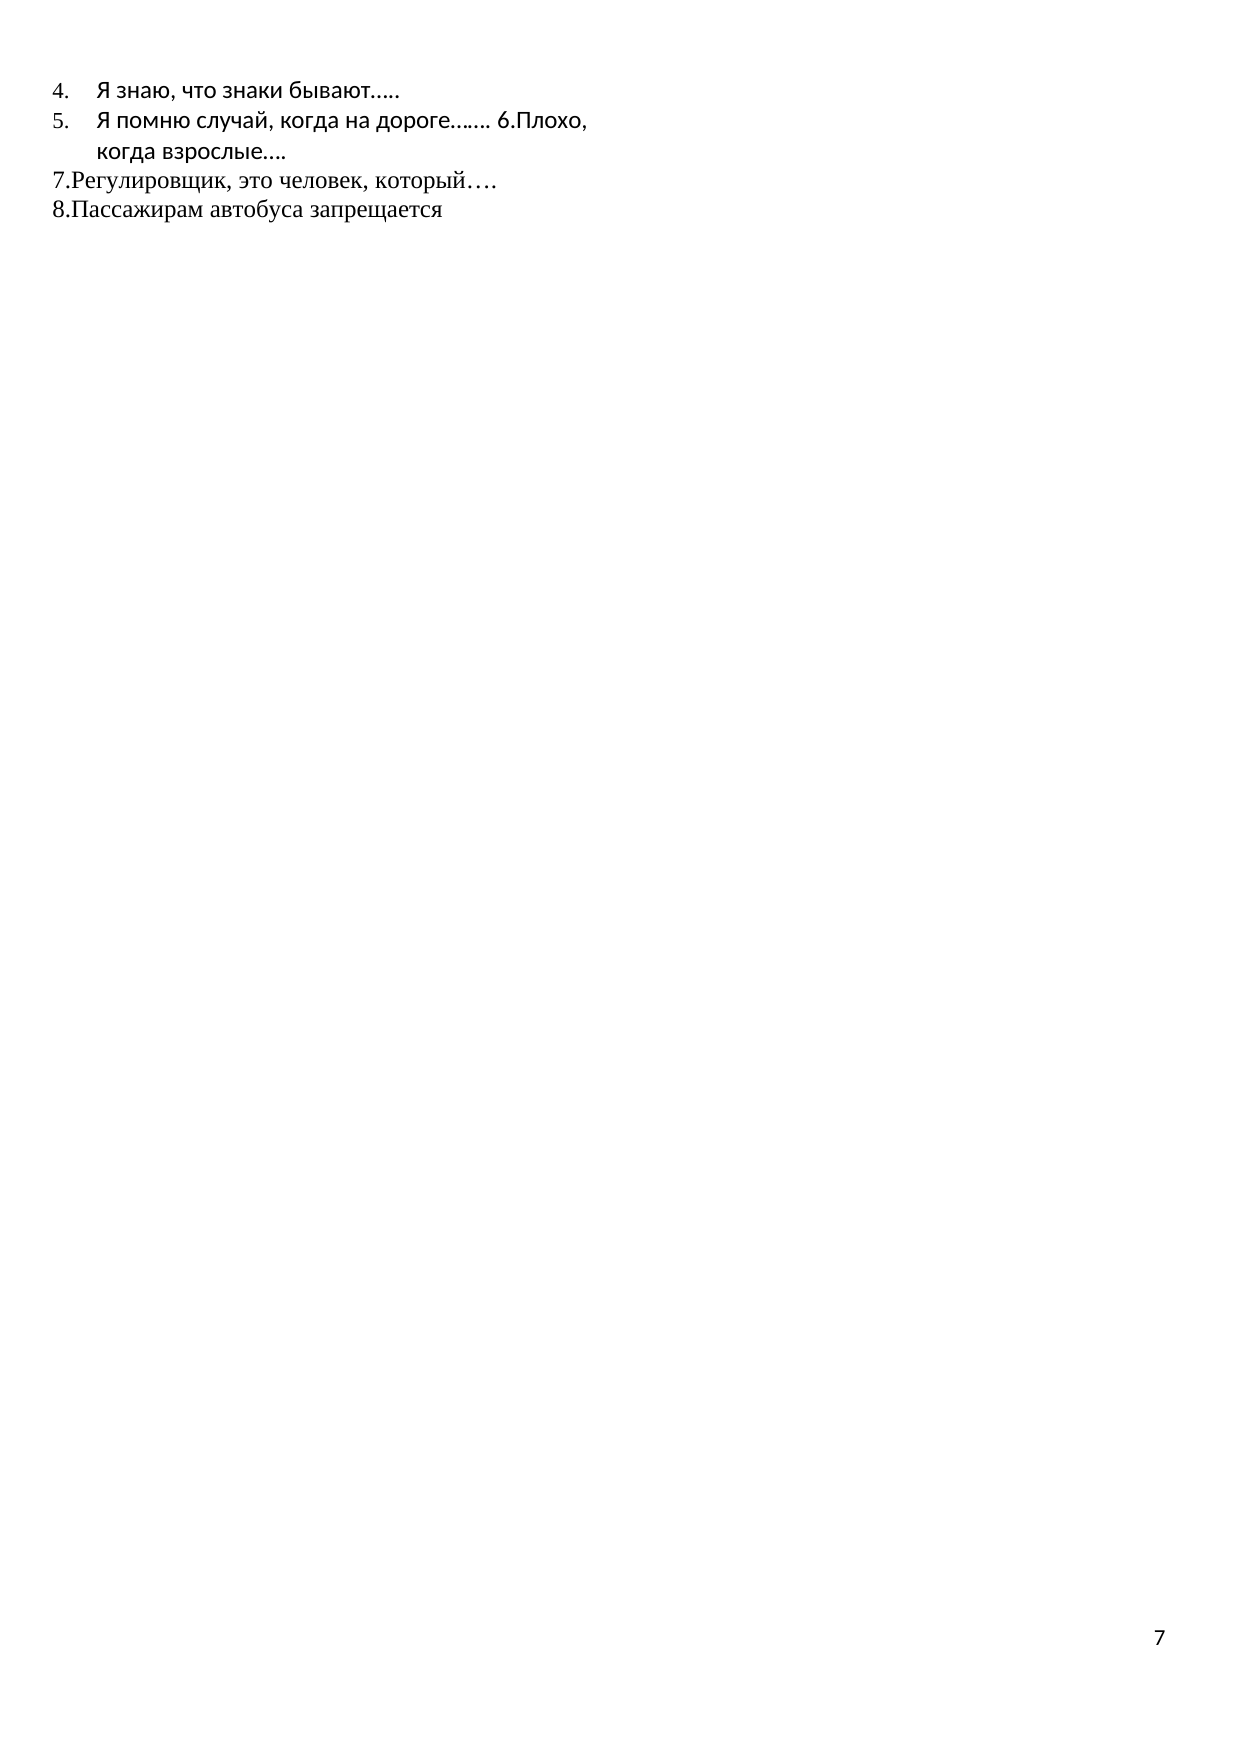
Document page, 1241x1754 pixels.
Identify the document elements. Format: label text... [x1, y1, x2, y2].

list Я знаю, что знаки бывают….. [52, 74, 1165, 104]
list Я помню случай, когда на дороге……. 6.Плохо, когда взрослые…. [52, 104, 608, 165]
text 7.Регулировщик, это человек, который…. [52, 165, 624, 194]
text 8.Пассажирам автобуса запрещается [52, 194, 624, 223]
